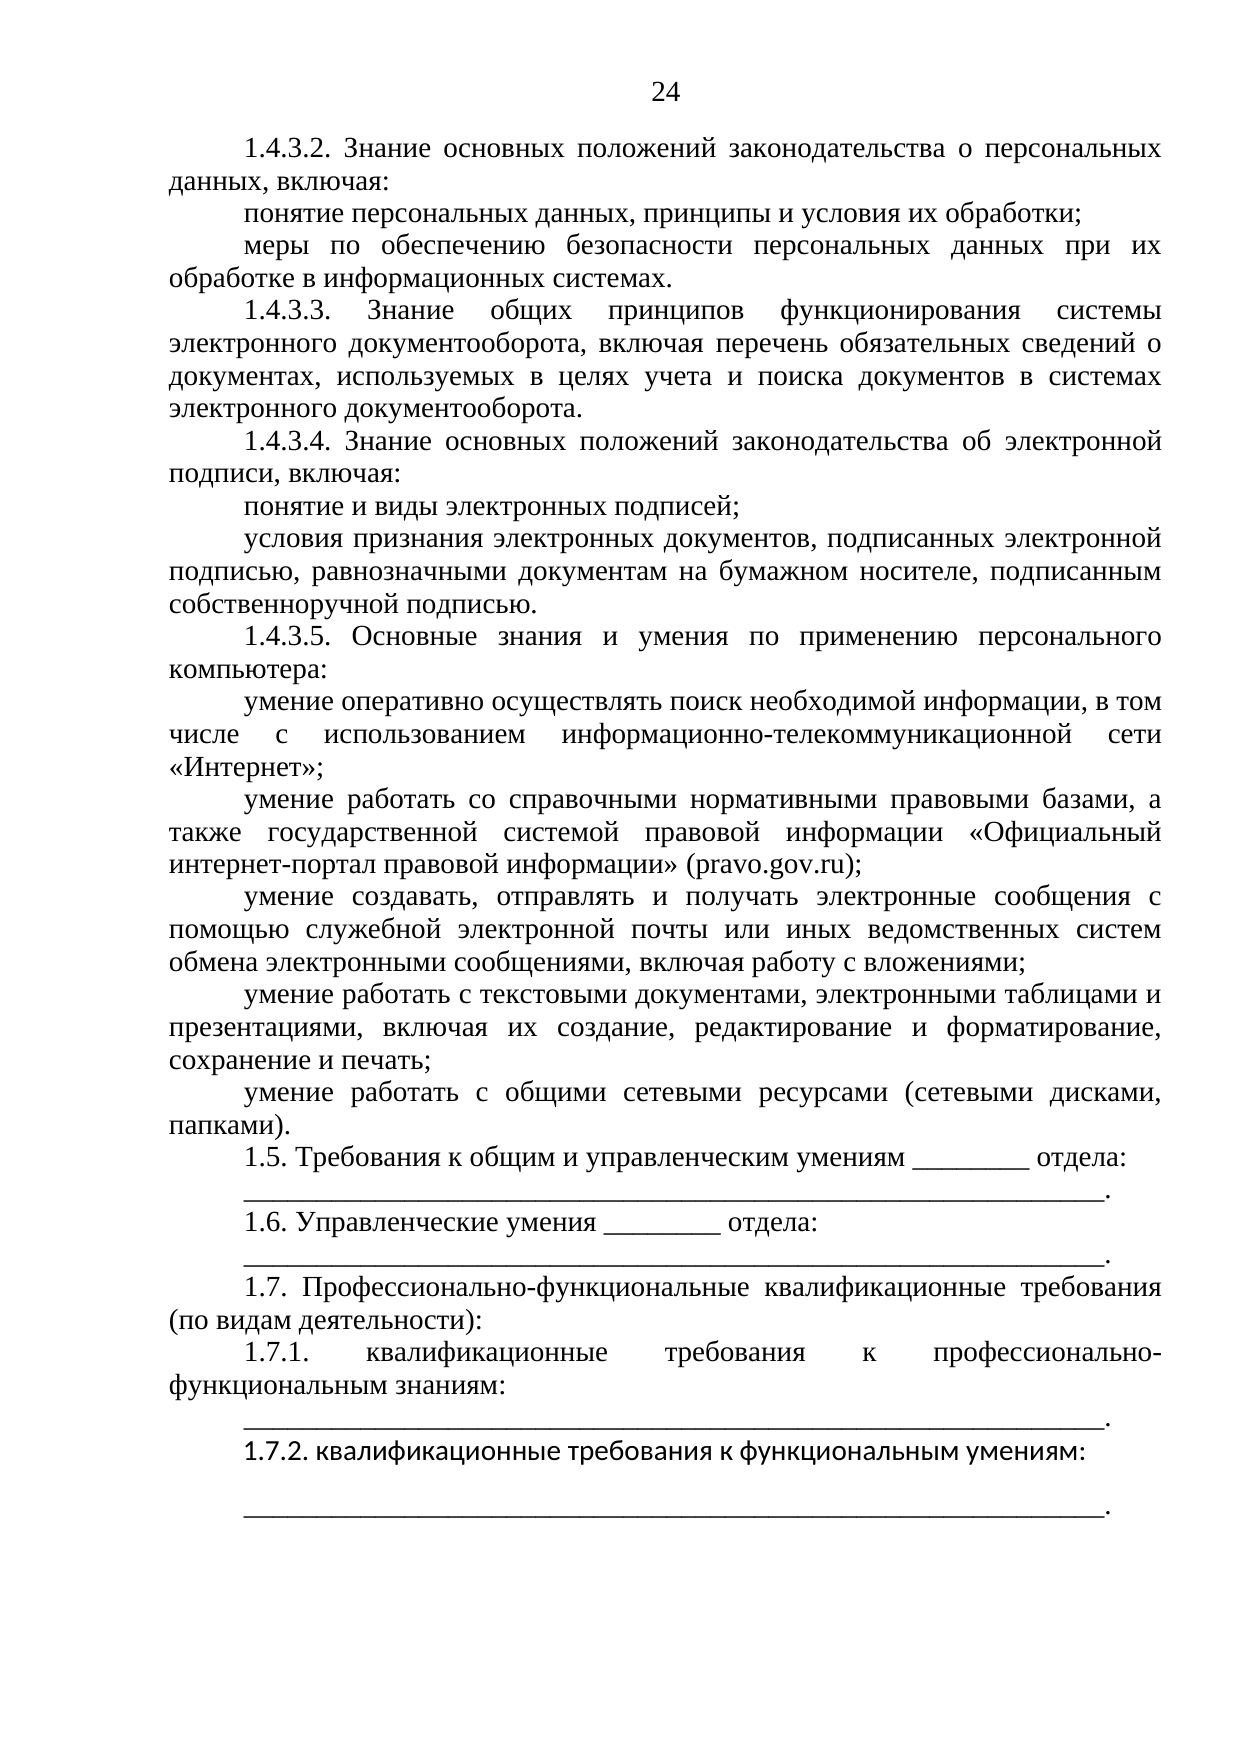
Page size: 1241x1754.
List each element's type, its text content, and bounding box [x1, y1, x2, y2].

text понятие персональных данных, принципы и условия их обработки; [169, 196, 1162, 229]
text 1.4.3.5. Основные знания и умения по применению персонального компьютера: [169, 619, 1162, 684]
text 1.4.3.4. Знание основных положений законодательства об электронной подписи, включая: [169, 424, 1162, 489]
text ___________________________________________________________. [169, 1173, 1162, 1205]
text 1.4.3.3. Знание общих принципов функционирования системы электронного документооборота, включая перечень обязательных сведений о документах, используемых в целях учета и поиска документов в системах электронного документооборота. [169, 294, 1162, 424]
text меры по обеспечению безопасности персональных данных при их обработке в информационных системах. [169, 229, 1162, 294]
text 1.4.3.2. Знание основных положений законодательства о персональных данных, включая: [169, 131, 1162, 196]
text ___________________________________________________________. [169, 1401, 1162, 1433]
subtitle 1.7. Профессионально-функциональные квалификационные требования (по видам деятельности): [169, 1270, 1162, 1336]
text умение работать с текстовыми документами, электронными таблицами и презентациями, включая их создание, редактирование и форматирование, сохранение и печать; [169, 978, 1162, 1075]
text умение создавать, отправлять и получать электронные сообщения с помощью служебной электронной почты или иных ведомственных систем обмена электронными сообщениями, включая работу с вложениями; [169, 880, 1162, 978]
text ___________________________________________________________. [169, 1488, 1162, 1521]
text умение оперативно осуществлять поиск необходимой информации, в том числе с использованием информационно-телекоммуникационной сети «Интернет»; [169, 684, 1162, 782]
text умение работать с общими сетевыми ресурсами (сетевыми дисками, папками). [169, 1075, 1162, 1140]
text понятие и виды электронных подписей; [169, 489, 1162, 522]
text 1.7.1. квалификационные требования к профессионально-функциональным знаниям: [169, 1336, 1162, 1401]
text условия признания электронных документов, подписанных электронной подписью, равнозначными документам на бумажном носителе, подписанным собственноручной подписью. [169, 522, 1162, 619]
text умение работать со справочными нормативными правовыми базами, а также государственной системой правовой информации «Официальный интернет-портал правовой информации» (pravo.gov.ru); [169, 782, 1162, 880]
text 1.5. Требования к общим и управленческим умениям ________ отдела: [169, 1140, 1162, 1173]
list 1.7.2. квалификационные требования к функциональным умениям: [169, 1433, 1162, 1468]
text 1.6. Управленческие умения ________ отдела: [169, 1205, 1162, 1238]
text ___________________________________________________________. [169, 1238, 1162, 1270]
